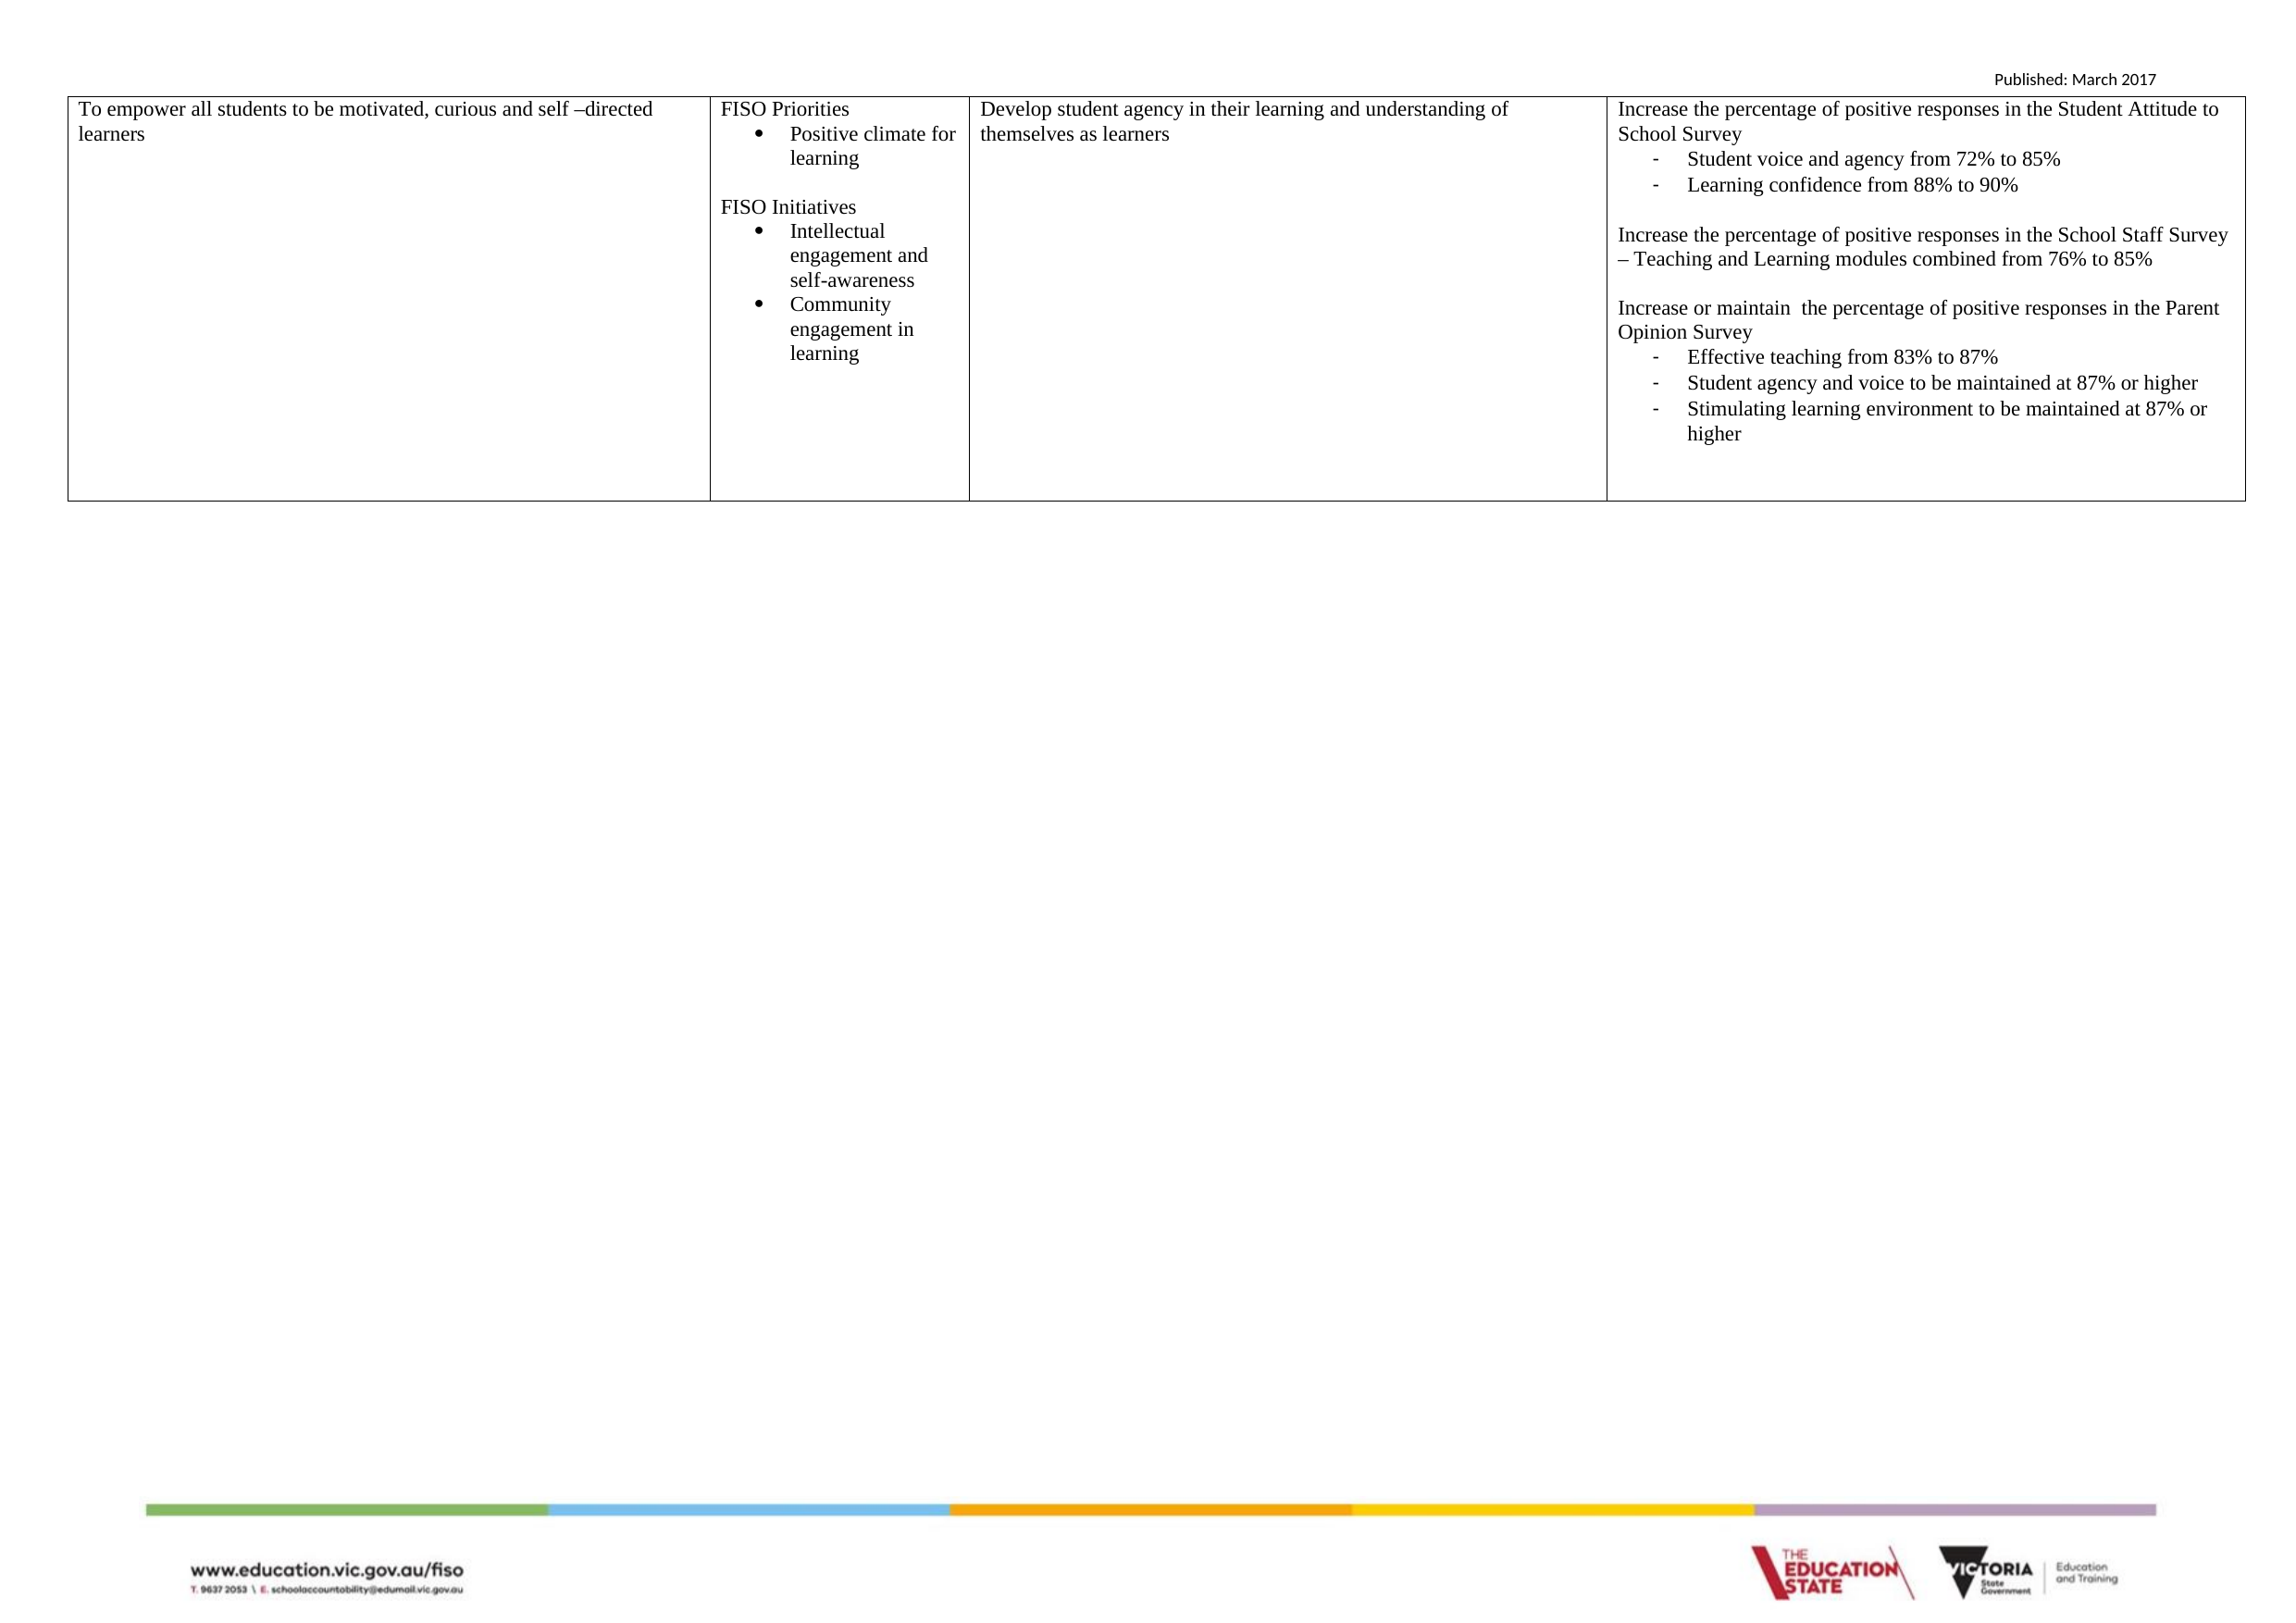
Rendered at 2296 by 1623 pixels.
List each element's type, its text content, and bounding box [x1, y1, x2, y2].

table_cell To empower all students to be motivated, curious and self –directed learners [68, 97, 710, 501]
table_cell Develop student agency in their learning and understanding of themselves as learners [970, 97, 1607, 501]
picture [139, 1496, 2169, 1623]
table_cell FISO Priorities Positive climate for learning FISO Initiatives Intellectual engagement and self-awareness Community engagement in learning [711, 97, 969, 501]
table_cell Increase the percentage of positive responses in the Student Attitude to School Survey Student voice and agency from 72% to 85% Learning confidence from 88% to 90% Increase the percentage of positive responses in the School Staff Survey – Teaching and Learning modules combined from 76% to 85% Increase or maintain the percentage of positive responses in the Parent Opinion Survey Effective teaching from 83% to 87% Student agency and voice to be maintained at 87% or higher Stimulating learning environment to be maintained at 87% or higher [1607, 97, 2245, 501]
